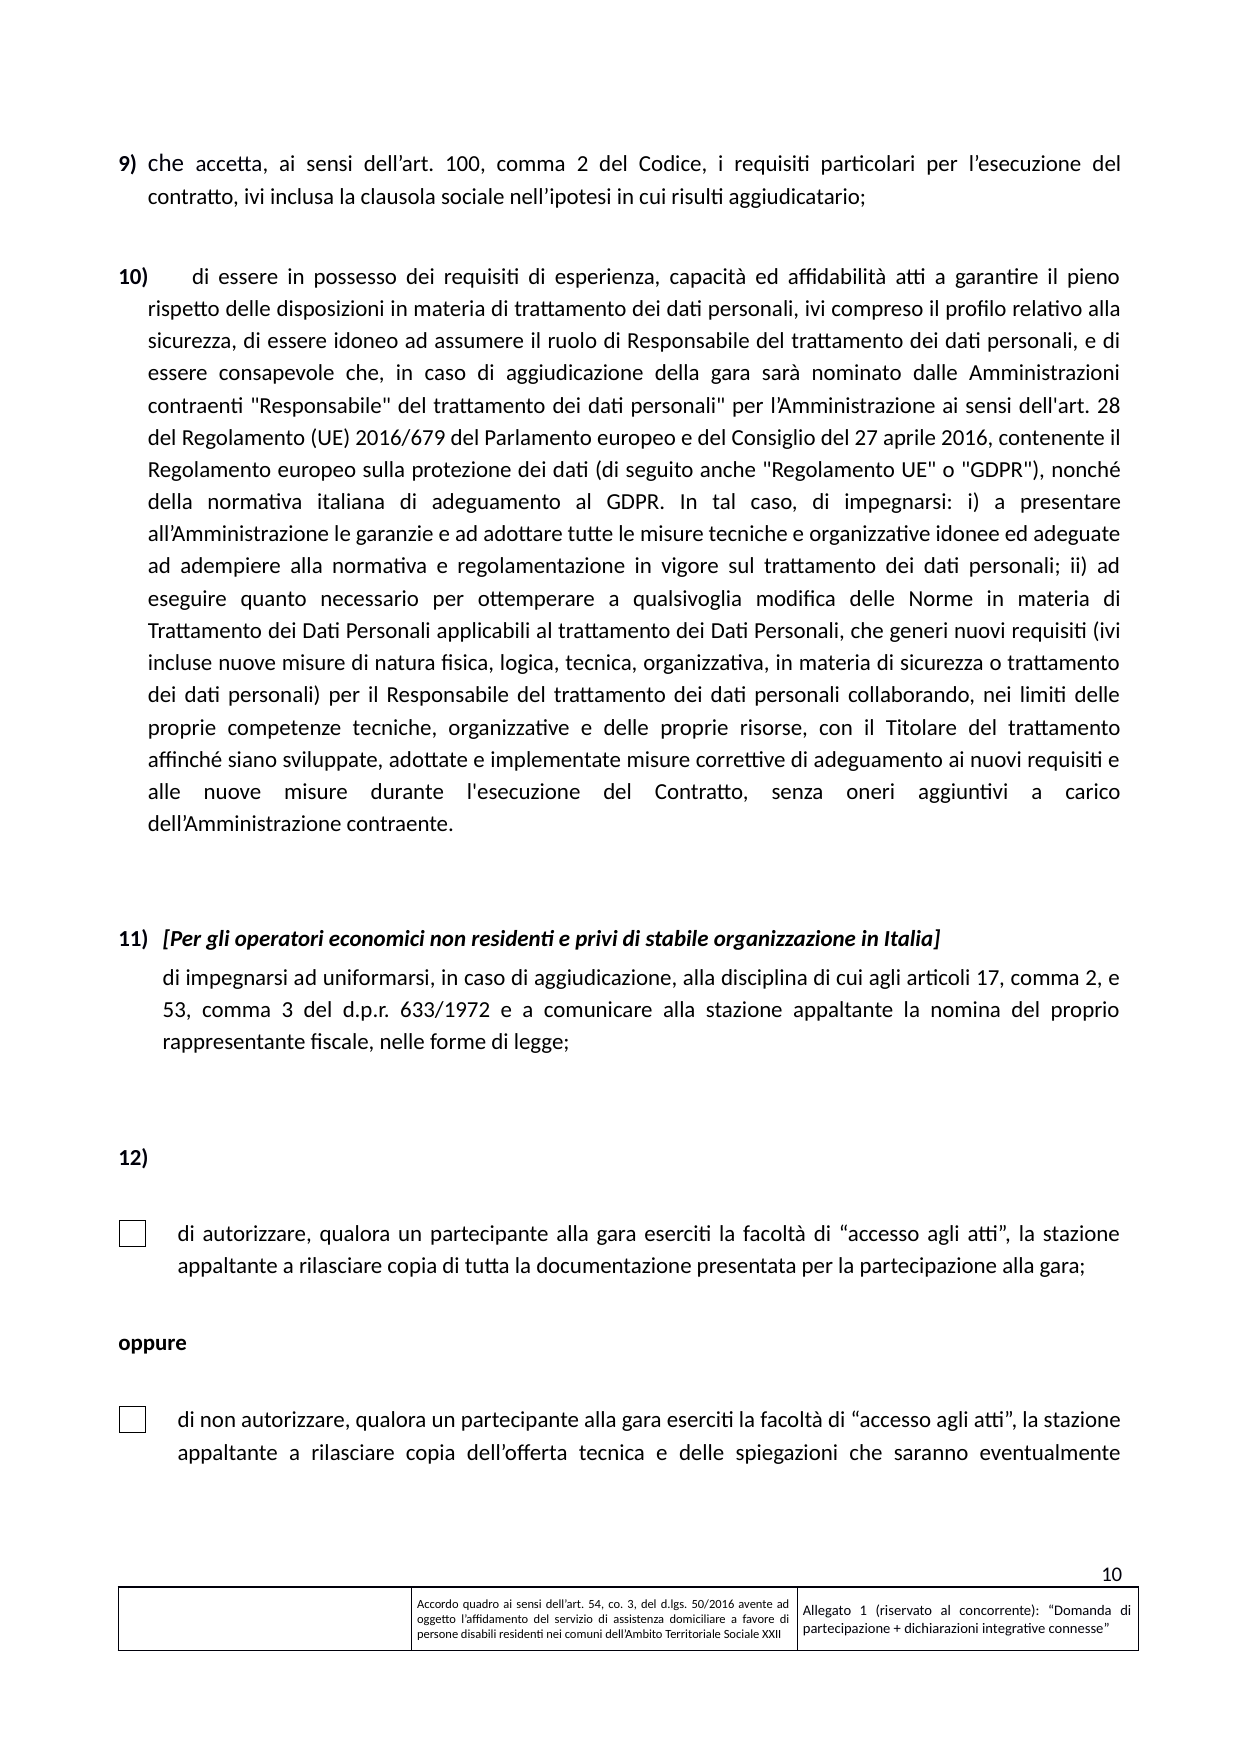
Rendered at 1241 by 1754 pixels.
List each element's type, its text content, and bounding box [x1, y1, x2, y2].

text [118, 1405, 1122, 1466]
list di essere in possesso dei requisiti di esperienza, capacità ed affidabilità atti a garantire il pieno rispetto delle disposizioni in materia di trattamento dei dati personali, ivi compreso il profilo relativo alla sicurezza, di essere idoneo ad assumere il ruolo di Responsabile del trattamento dei dati personali, e di essere consapevole che, in caso di aggiudicazione della gara sarà nominato dalle Amministrazioni contraenti "Responsabile" del trattamento dei dati personali" per l’Amministrazione ai sensi dell'art. 28 del Regolamento (UE) 2016/679 del Parlamento europeo e del Consiglio del 27 aprile 2016, contenente il Regolamento europeo sulla protezione dei dati (di seguito anche "Regolamento UE" o "GDPR"), nonché della normativa italiana di adeguamento al GDPR. In tal caso, di impegnarsi: i) a presentare all’Amministrazione le garanzie e ad adottare tutte le misure tecniche e organizzative idonee ed adeguate ad adempiere alla normativa e regolamentazione in vigore sul trattamento dei dati personali; ii) ad eseguire quanto necessario per ottemperare a qualsivoglia modifica delle Norme in materia di Trattamento dei Dati Personali applicabili al trattamento dei Dati Personali, che generi nuovi requisiti (ivi incluse nuove misure di natura fisica, logica, tecnica, organizzativa, in materia di sicurezza o trattamento dei dati personali) per il Responsabile del trattamento dei dati personali collaborando, nei limiti delle proprie competenze tecniche, organizzative e delle proprie risorse, con il Titolare del trattamento affinché siano sviluppate, adottate e implementate misure correttive di adeguamento ai nuovi requisiti e alle nuove misure durante l'esecuzione del Contratto, senza oneri aggiuntivi a carico dell’Amministrazione contraente. [118, 262, 1122, 837]
text di autorizzare, qualora un partecipante alla gara eserciti la facoltà di “accesso agli atti”, la stazione appaltante a rilasciare copia di tutta la documentazione presentata per la partecipazione alla gara; [118, 1219, 1122, 1280]
text di impegnarsi ad uniformarsi, in caso di aggiudicazione, alla disciplina di cui agli articoli 17, comma 2, e 53, comma 3 del d.p.r. 633/1972 e a comunicare alla stazione appaltante la nomina del proprio rappresentante fiscale, nelle forme di legge; [162, 963, 1122, 1055]
text oppure [118, 1328, 1122, 1357]
list che accetta, ai sensi dell’art. 100, comma 2 del Codice, i requisiti particolari per l’esecuzione del contratto, ivi inclusa la clausola sociale nell’ipotesi in cui risulti aggiudicatario; [118, 148, 1122, 210]
list [Per gli operatori economici non residenti e privi di stabile organizzazione in Italia] [118, 924, 1122, 952]
